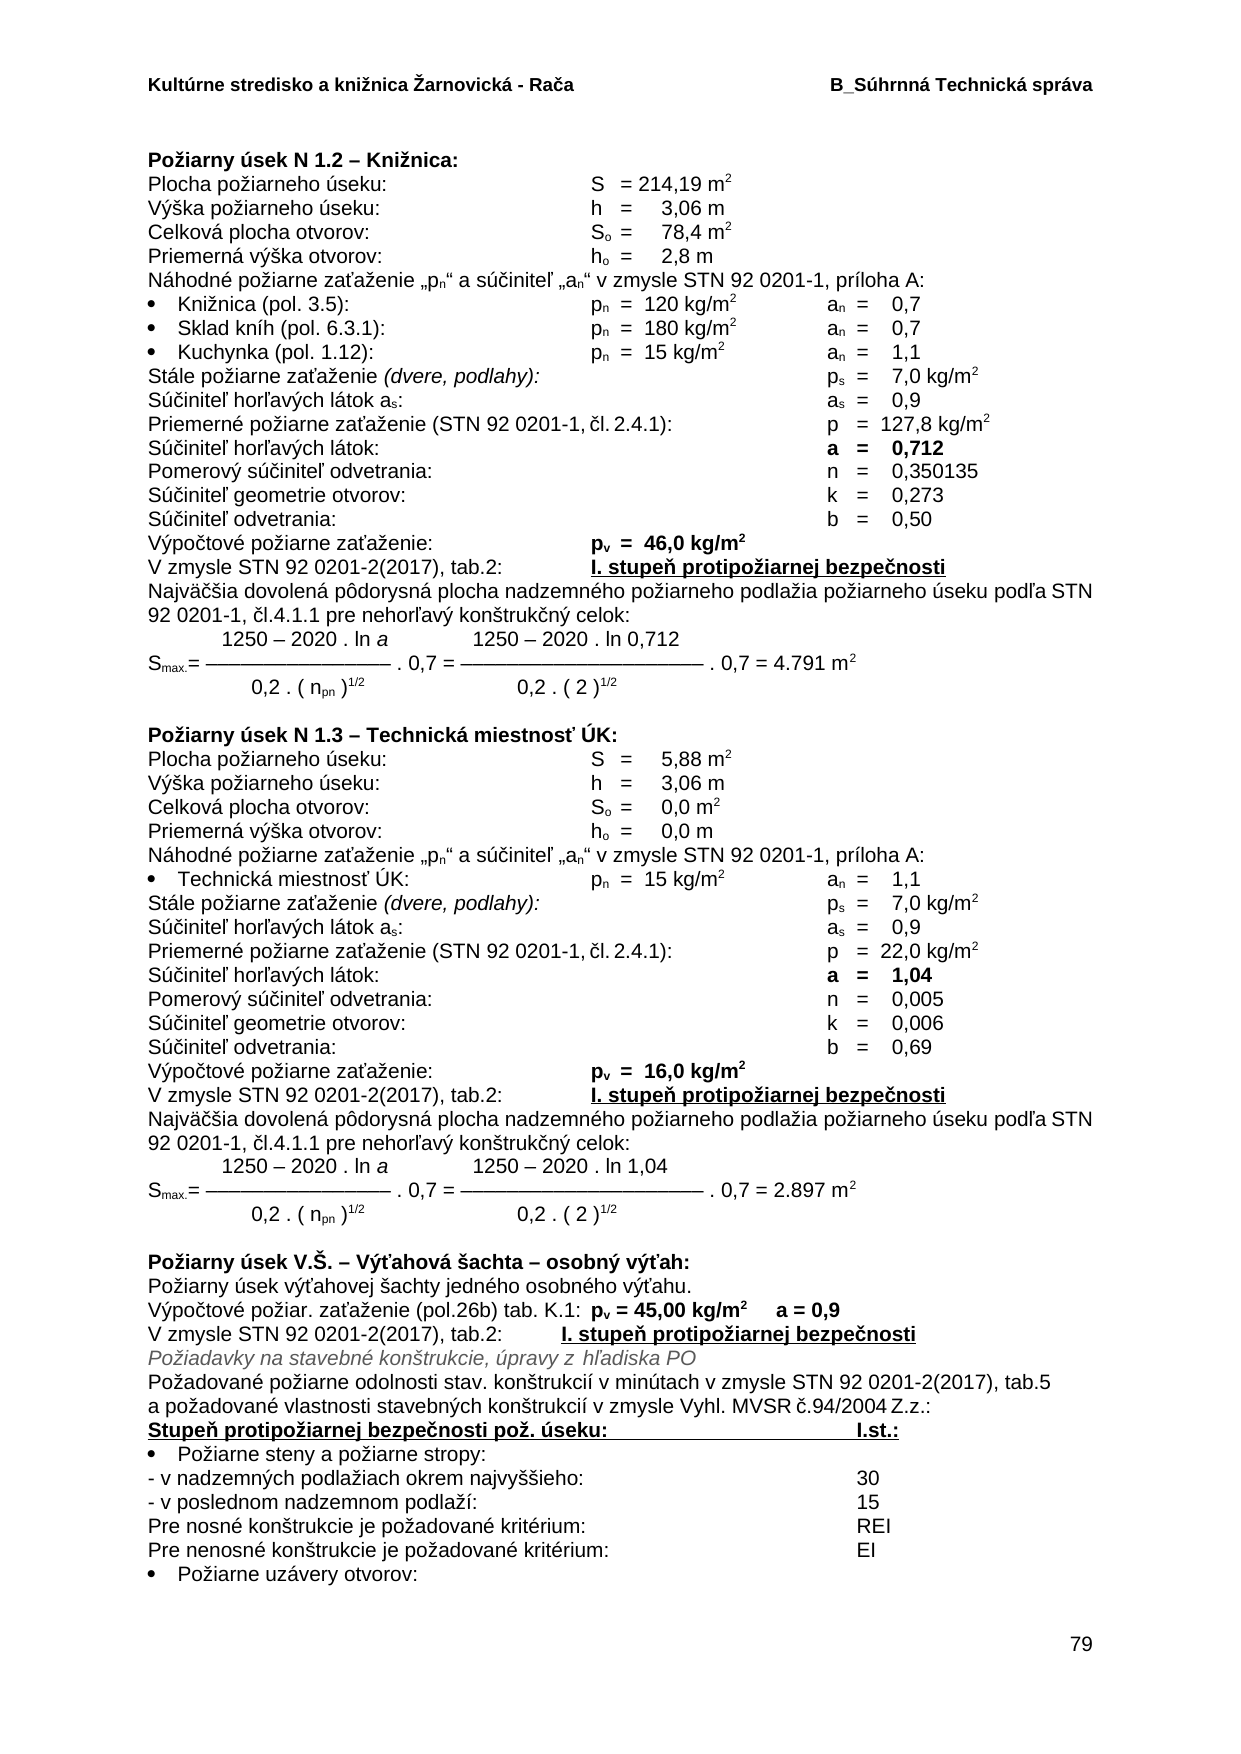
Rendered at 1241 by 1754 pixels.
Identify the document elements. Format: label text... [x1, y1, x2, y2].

text 0,2 . ( npn )1/2 0,2 . ( 2 )1/2 [148, 675, 1093, 699]
text Súčiniteľ horľavých látok: a = 0,712 [148, 435, 1093, 459]
text Pre nosné konštrukcie je požadované kritérium: REI [148, 1514, 1093, 1538]
text V zmysle STN 92 0201-2(2017), tab.2: I. stupeň protipožiarnej bezpečnosti [148, 555, 1093, 579]
text - v nadzemných podlažiach okrem najvyššieho: 30 [148, 1466, 1093, 1490]
text Súčiniteľ odvetrania: b = 0,69 [148, 1034, 1093, 1058]
text Výška požiarneho úseku: h = 3,06 m [148, 771, 1093, 795]
text Náhodné požiarne zaťaženie „pn“ a súčiniteľ „an“ v zmysle STN 92 0201-1, príloha A: [148, 843, 1093, 867]
text V zmysle STN 92 0201-2(2017), tab.2: I. stupeň protipožiarnej bezpečnosti [148, 1322, 1093, 1346]
list Požiarne steny a požiarne stropy: [148, 1442, 1093, 1466]
text 0,2 . ( npn )1/2 0,2 . ( 2 )1/2 [148, 1202, 1093, 1226]
text Smax.= –––––––––––––––– . 0,7 = ––––––––––––––––––––– . 0,7 = 2.897 m2 [148, 1178, 1093, 1202]
text Celková plocha otvorov: So = 78,4 m2 [148, 219, 1093, 243]
text Súčiniteľ horľavých látok as: as = 0,9 [148, 915, 1093, 939]
text Priemerná výška otvorov: ho = 0,0 m [148, 819, 1093, 843]
text Výška požiarneho úseku: h = 3,06 m [148, 196, 1093, 219]
text Požiarny úsek N 1.2 – Knižnica: [148, 148, 1093, 172]
text Plocha požiarneho úseku: S = 5,88 m2 [148, 747, 1093, 771]
text Stále požiarne zaťaženie (dvere, podlahy): ps = 7,0 kg/m2 [148, 891, 1093, 915]
text Náhodné požiarne zaťaženie „pn“ a súčiniteľ „an“ v zmysle STN 92 0201-1, príloha A: [148, 267, 1093, 291]
text Priemerné požiarne zaťaženie (STN 92 0201-1, čl. 2.4.1): p = 22,0 kg/m2 [148, 939, 1093, 963]
subtitle Požiadavky na stavebné konštrukcie, úpravy z hľadiska PO [148, 1346, 1093, 1370]
text Stupeň protipožiarnej bezpečnosti pož. úseku: I.st.: [148, 1418, 1093, 1442]
text Celková plocha otvorov: So = 0,0 m2 [148, 795, 1093, 819]
text Súčiniteľ horľavých látok: a = 1,04 [148, 963, 1093, 987]
text Požiarny úsek V.Š. – Výťahová šachta – osobný výťah: [148, 1250, 1093, 1274]
text Stále požiarne zaťaženie (dvere, podlahy): ps = 7,0 kg/m2 [148, 363, 1093, 387]
text Priemerné požiarne zaťaženie (STN 92 0201-1, čl. 2.4.1): p = 127,8 kg/m2 [148, 411, 1093, 435]
text 1250 – 2020 . ln a 1250 – 2020 . ln 1,04 [148, 1154, 1093, 1178]
text V zmysle STN 92 0201-2(2017), tab.2: I. stupeň protipožiarnej bezpečnosti [148, 1082, 1093, 1106]
text Najväčšia dovolená pôdorysná plocha nadzemného požiarneho podlažia požiarneho úseku podľa STN 92 0201-1, čl.4.1.1 pre nehorľavý konštrukčný celok: [148, 579, 1093, 627]
text Pomerový súčiniteľ odvetrania: n = 0,005 [148, 987, 1093, 1011]
text Pre nenosné konštrukcie je požadované kritérium: EI [148, 1538, 1093, 1562]
text Priemerná výška otvorov: ho = 2,8 m [148, 243, 1093, 267]
text Plocha požiarneho úseku: S = 214,19 m2 [148, 172, 1093, 196]
text Požiarny úsek N 1.3 – Technická miestnosť ÚK: [148, 723, 1093, 747]
text Smax.= –––––––––––––––– . 0,7 = ––––––––––––––––––––– . 0,7 = 4.791 m2 [148, 651, 1093, 675]
text Pomerový súčiniteľ odvetrania: n = 0,350135 [148, 459, 1093, 483]
text Súčiniteľ geometrie otvorov: k = 0,006 [148, 1011, 1093, 1034]
text Najväčšia dovolená pôdorysná plocha nadzemného požiarneho podlažia požiarneho úseku podľa STN 92 0201-1, čl.4.1.1 pre nehorľavý konštrukčný celok: [148, 1106, 1093, 1154]
text Výpočtové požiar. zaťaženie (pol.26b) tab. K.1: pv = 45,00 kg/m2 a = 0,9 [148, 1298, 1093, 1322]
list Kuchynka (pol. 1.12): pn = 15 kg/m2 an = 1,1 [148, 339, 1093, 363]
text Súčiniteľ horľavých látok as: as = 0,9 [148, 387, 1093, 411]
text Výpočtové požiarne zaťaženie: pv = 16,0 kg/m2 [148, 1058, 1093, 1082]
list Sklad kníh (pol. 6.3.1): pn = 180 kg/m2 an = 0,7 [148, 315, 1093, 339]
list Knižnica (pol. 3.5): pn = 120 kg/m2 an = 0,7 [148, 291, 1093, 315]
text - v poslednom nadzemnom podlaží: 15 [148, 1490, 1093, 1514]
list Požiarne uzávery otvorov: [148, 1562, 1093, 1586]
text Požiarny úsek výťahovej šachty jedného osobného výťahu. [148, 1274, 1093, 1298]
list Technická miestnosť ÚK: pn = 15 kg/m2 an = 1,1 [148, 867, 1093, 891]
text Súčiniteľ odvetrania: b = 0,50 [148, 507, 1093, 531]
text Súčiniteľ geometrie otvorov: k = 0,273 [148, 483, 1093, 507]
text Požadované požiarne odolnosti stav. konštrukcií v minútach v zmysle STN 92 0201-2(2017), tab.5 a požadované vlastnosti stavebných konštrukcií v zmysle Vyhl. MVSR č.94/2004 Z.z.: [148, 1370, 1093, 1418]
text 1250 – 2020 . ln a 1250 – 2020 . ln 0,712 [148, 627, 1093, 651]
text Výpočtové požiarne zaťaženie: pv = 46,0 kg/m2 [148, 531, 1093, 555]
